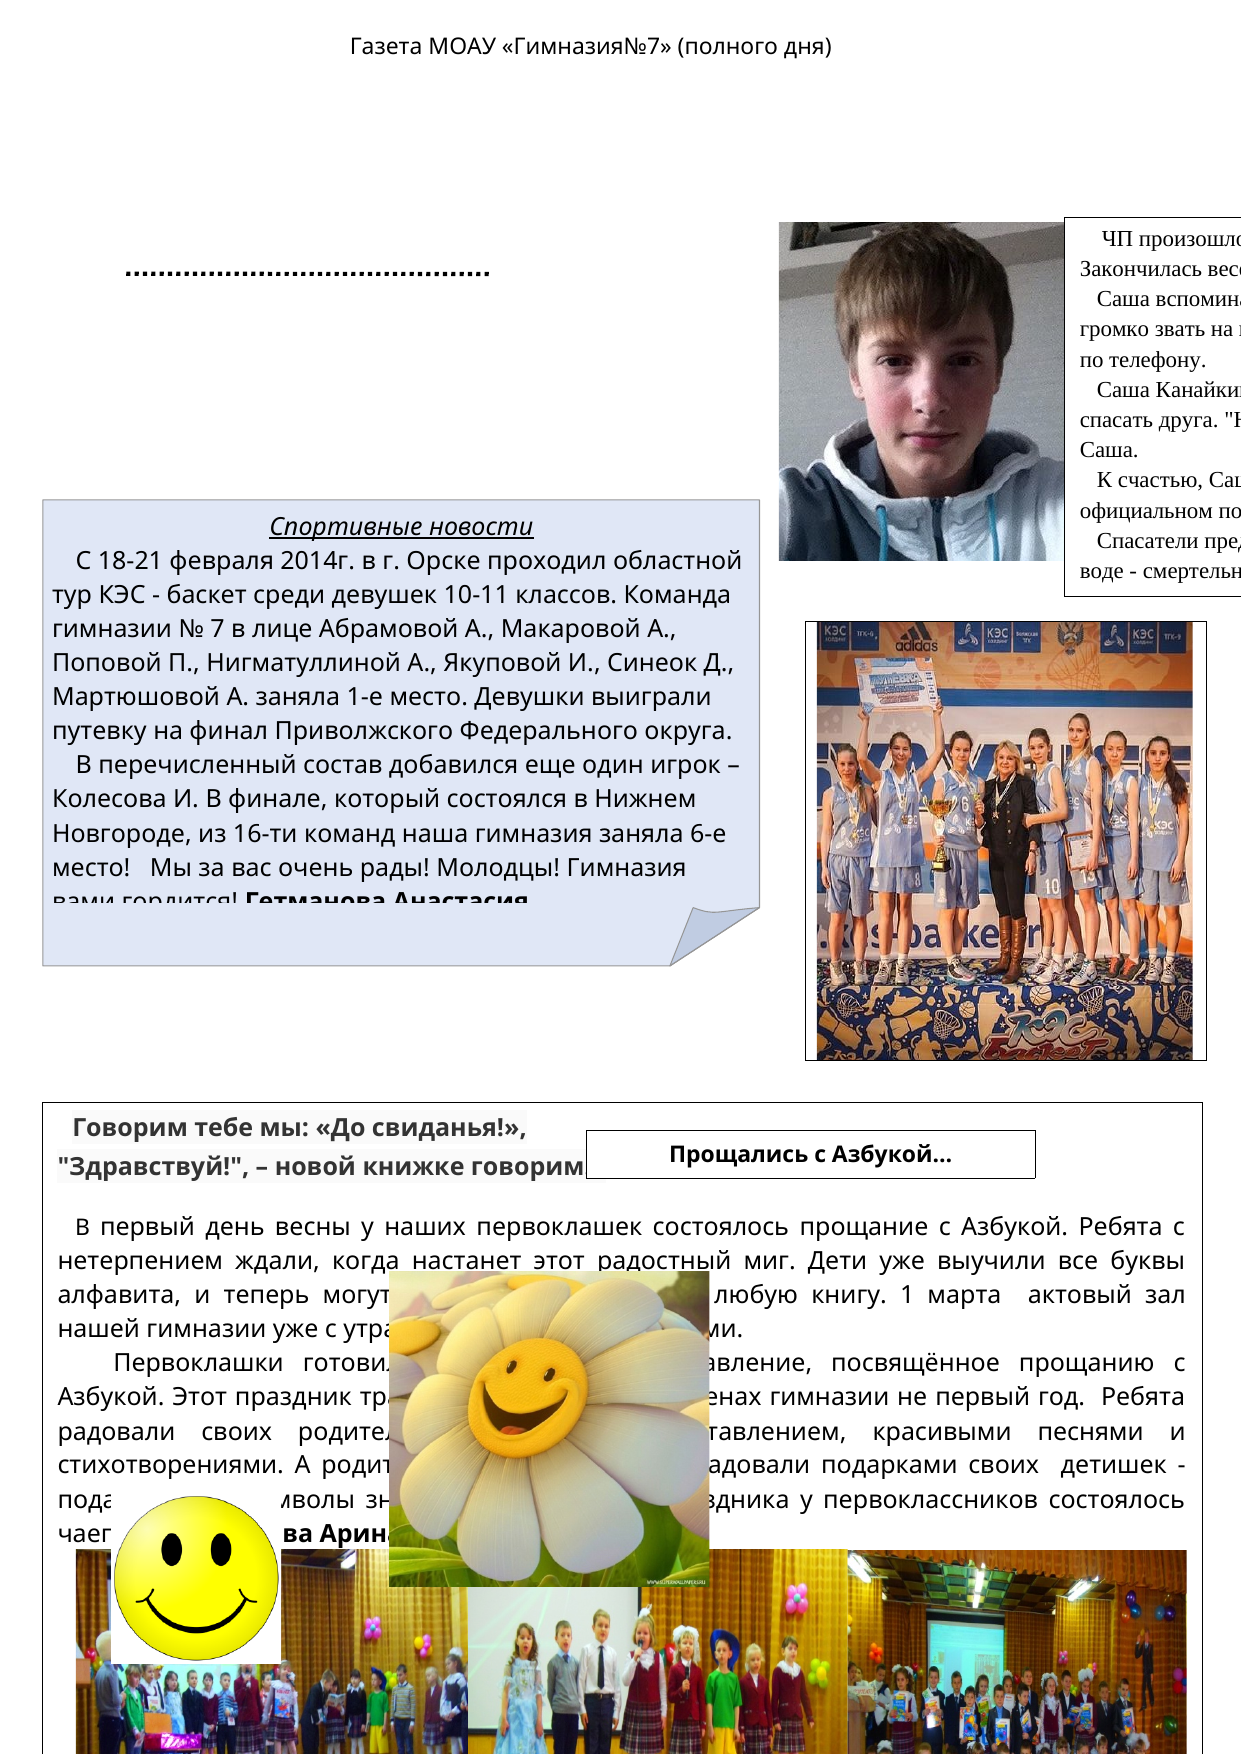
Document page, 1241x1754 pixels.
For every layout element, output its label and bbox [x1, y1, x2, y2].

picture [75, 1271, 1187, 1754]
picture [778, 222, 1064, 561]
picture [816, 622, 1193, 1060]
table_header [806, 622, 816, 1059]
table_header [1193, 622, 1206, 1059]
